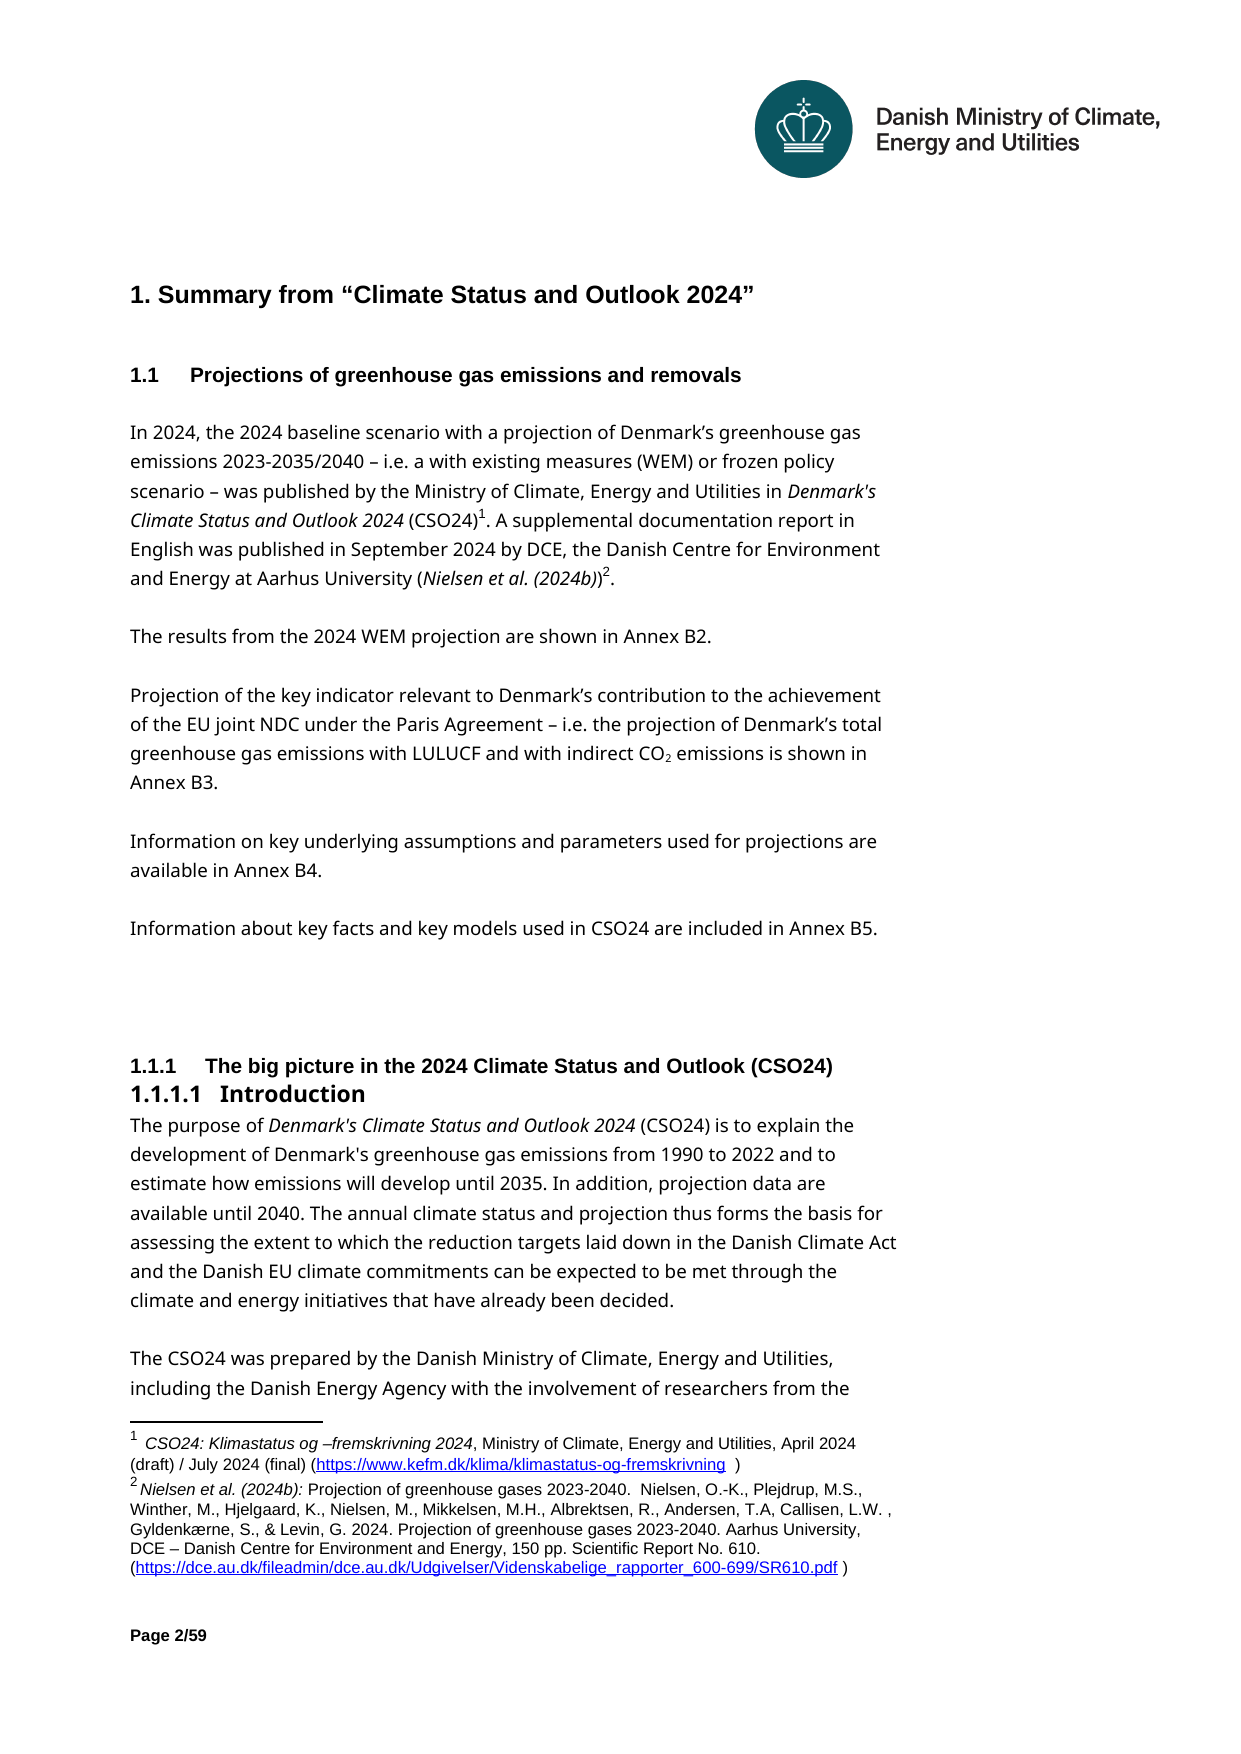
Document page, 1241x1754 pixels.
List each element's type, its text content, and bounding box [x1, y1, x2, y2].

subtitle Projections of greenhouse gas emissions and removals [130, 363, 901, 387]
text Information about key facts and key models used in CSO24 are included in Annex B5. [130, 912, 901, 941]
picture [714, 68, 1241, 190]
text 1. Summary from “Climate Status and Outlook 2024” [130, 279, 901, 309]
subtitle Introduction [130, 1077, 901, 1109]
subtitle The big picture in the 2024 Climate Status and Outlook (CSO24) [130, 1053, 901, 1077]
text The purpose of Denmark's Climate Status and Outlook 2024 (CSO24) is to explain the development of Denmark's greenhouse gas emissions from 1990 to 2022 and to estimate how emissions will develop until 2035. In addition, projection data are available until 2040. The annual climate status and projection thus forms the basis for assessing the extent to which the reduction targets laid down in the Danish Climate Act and the Danish EU climate commitments can be expected to be met through the climate and energy initiatives that have already been decided. [130, 1109, 901, 1313]
text In 2024, the 2024 baseline scenario with a projection of Denmark’s greenhouse gas emissions 2023-2035/2040 – i.e. a with existing measures (WEM) or frozen policy scenario – was published by the Ministry of Climate, Energy and Utilities in Denmark's Climate Status and Outlook 2024 (CSO24). A supplemental documentation report in English was published in September 2024 by DCE, the Danish Centre for Environment and Energy at Aarhus University (Nielsen et al. (2024b)). [130, 416, 901, 591]
text Information on key underlying assumptions and parameters used for projections are available in Annex B4. [130, 824, 901, 883]
text The results from the 2024 WEM projection are shown in Annex B2. [130, 620, 901, 649]
text Projection of the key indicator relevant to Denmark’s contribution to the achievement of the EU joint NDC under the Paris Agreement – i.e. the projection of Denmark’s total greenhouse gas emissions with LULUCF and with indirect CO2 emissions is shown in Annex B3. [130, 678, 901, 795]
